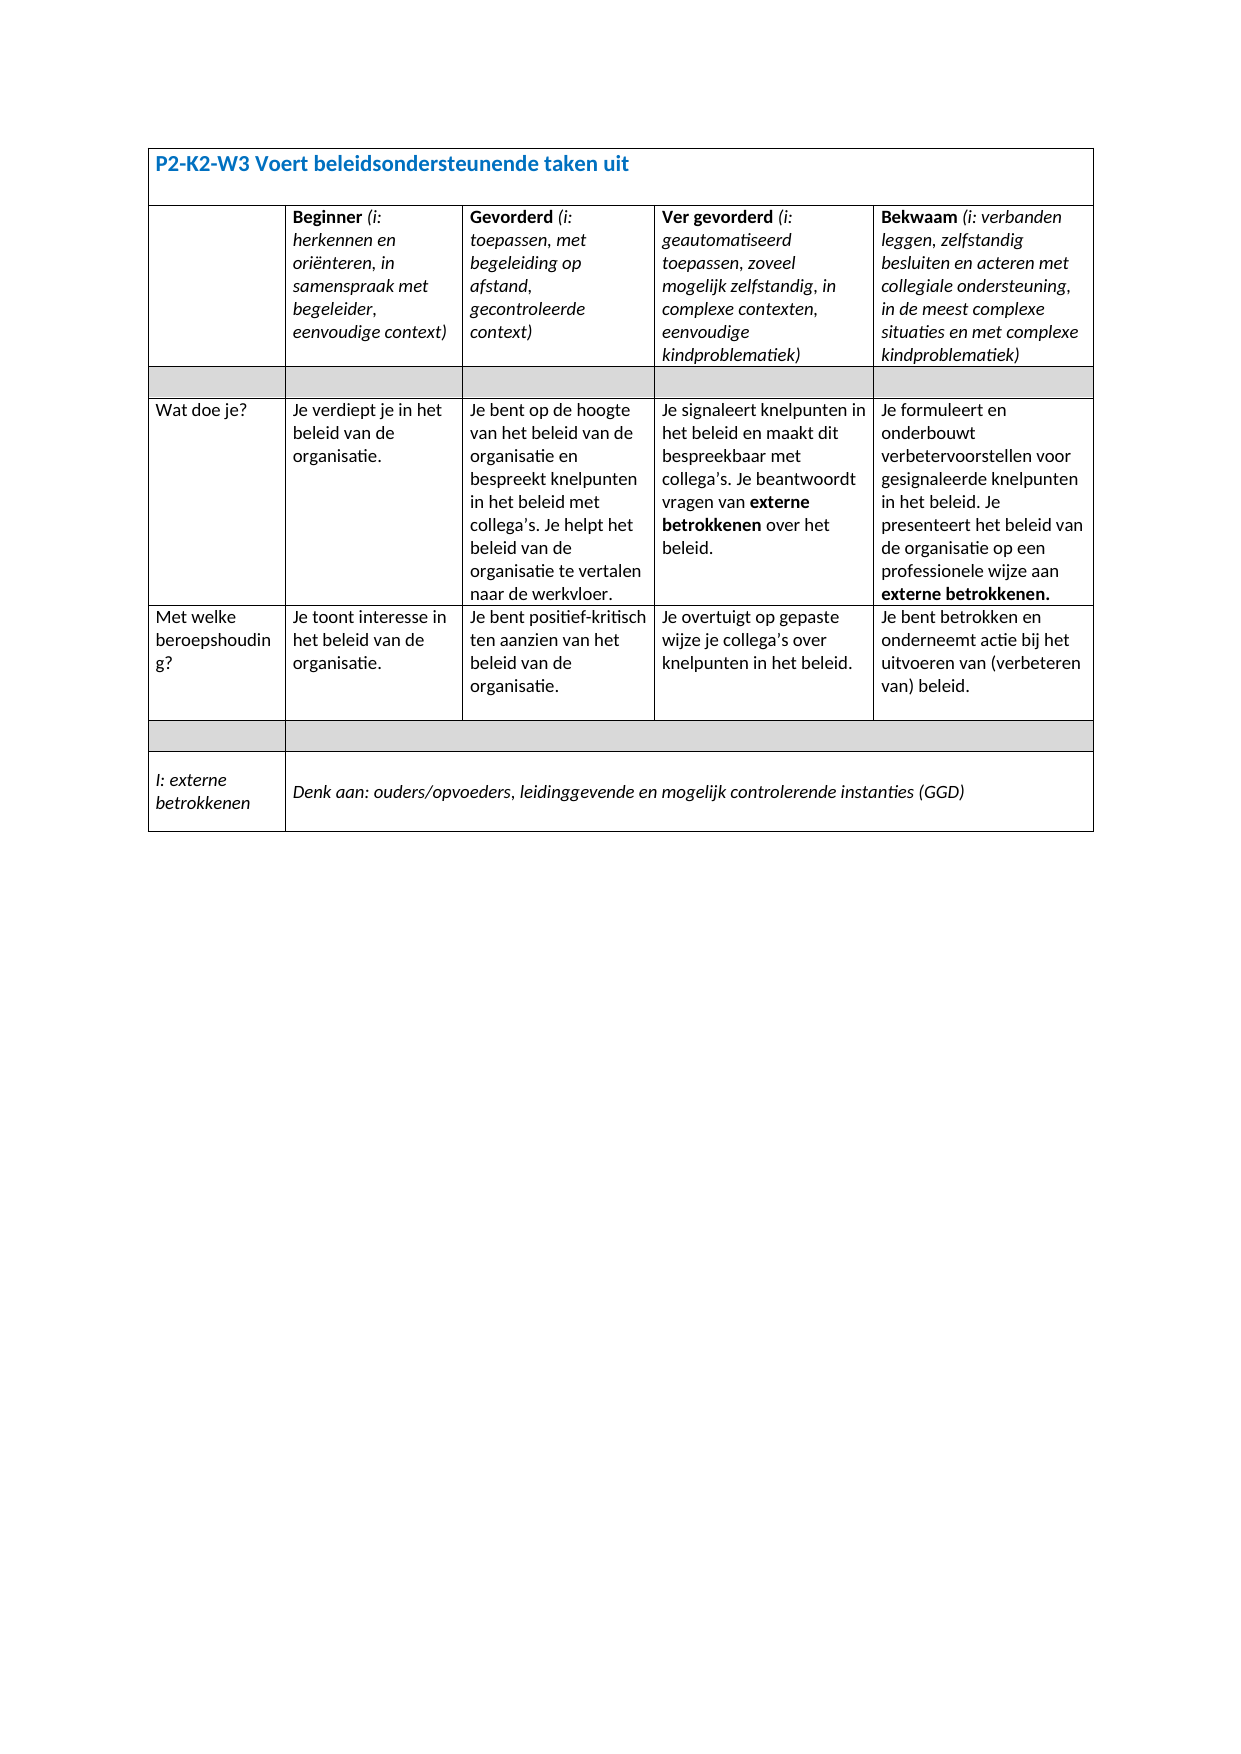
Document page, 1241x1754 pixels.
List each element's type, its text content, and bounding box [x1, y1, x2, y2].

table_cell Je bent positief-kritisch ten aanzien van het beleid van de organisatie. [463, 606, 654, 719]
table_cell Je bent op de hoogte van het beleid van de organisatie en bespreekt knelpunten in het beleid met collega’s. Je helpt het beleid van de organisatie te vertalen naar de werkvloer. [463, 399, 654, 605]
table_cell Bekwaam (i: verbanden leggen, zelfstandig besluiten en acteren met collegiale ondersteuning, in de meest complexe situaties en met complexe kindproblematiek) [874, 206, 1093, 366]
table_cell I: externe betrokkenen [149, 752, 285, 831]
table_cell Wat doe je? [149, 399, 285, 605]
table_cell [149, 367, 285, 397]
table_cell Beginner (i: herkennen en oriënteren, in samenspraak met begeleider, eenvoudige context) [286, 206, 462, 366]
table_cell Denk aan: ouders/opvoeders, leidinggevende en mogelijk controlerende instanties (GGD) [286, 752, 1093, 831]
table_cell Gevorderd (i: toepassen, met begeleiding op afstand, gecontroleerde context) [463, 206, 654, 366]
table_cell Ver gevorderd (i: geautomatiseerd toepassen, zoveel mogelijk zelfstandig, in complexe contexten, eenvoudige kindproblematiek) [655, 206, 873, 366]
table_cell [655, 367, 873, 397]
table_cell Je bent betrokken en onderneemt actie bij het uitvoeren van (verbeteren van) beleid. [874, 606, 1093, 719]
table_cell [149, 721, 285, 751]
table_cell [286, 367, 462, 397]
table_header P2-K2-W3 Voert beleidsondersteunende taken uit [149, 149, 1093, 205]
table_cell [149, 206, 285, 366]
table_cell Je verdiept je in het beleid van de organisatie. [286, 399, 462, 605]
table_cell Je overtuigt op gepaste wijze je collega’s over knelpunten in het beleid. [655, 606, 873, 719]
table_cell [463, 367, 654, 397]
table_cell [874, 367, 1093, 397]
table_cell Je toont interesse in het beleid van de organisatie. [286, 606, 462, 719]
table_cell Met welke beroepshouding? [149, 606, 285, 719]
table_cell [286, 721, 1093, 751]
table_cell Je formuleert en onderbouwt verbetervoorstellen voor gesignaleerde knelpunten in het beleid. Je presenteert het beleid van de organisatie op een professionele wijze aan externe betrokkenen. [874, 399, 1093, 605]
table_cell Je signaleert knelpunten in het beleid en maakt dit bespreekbaar met collega’s. Je beantwoordt vragen van externe betrokkenen over het beleid. [655, 399, 873, 605]
